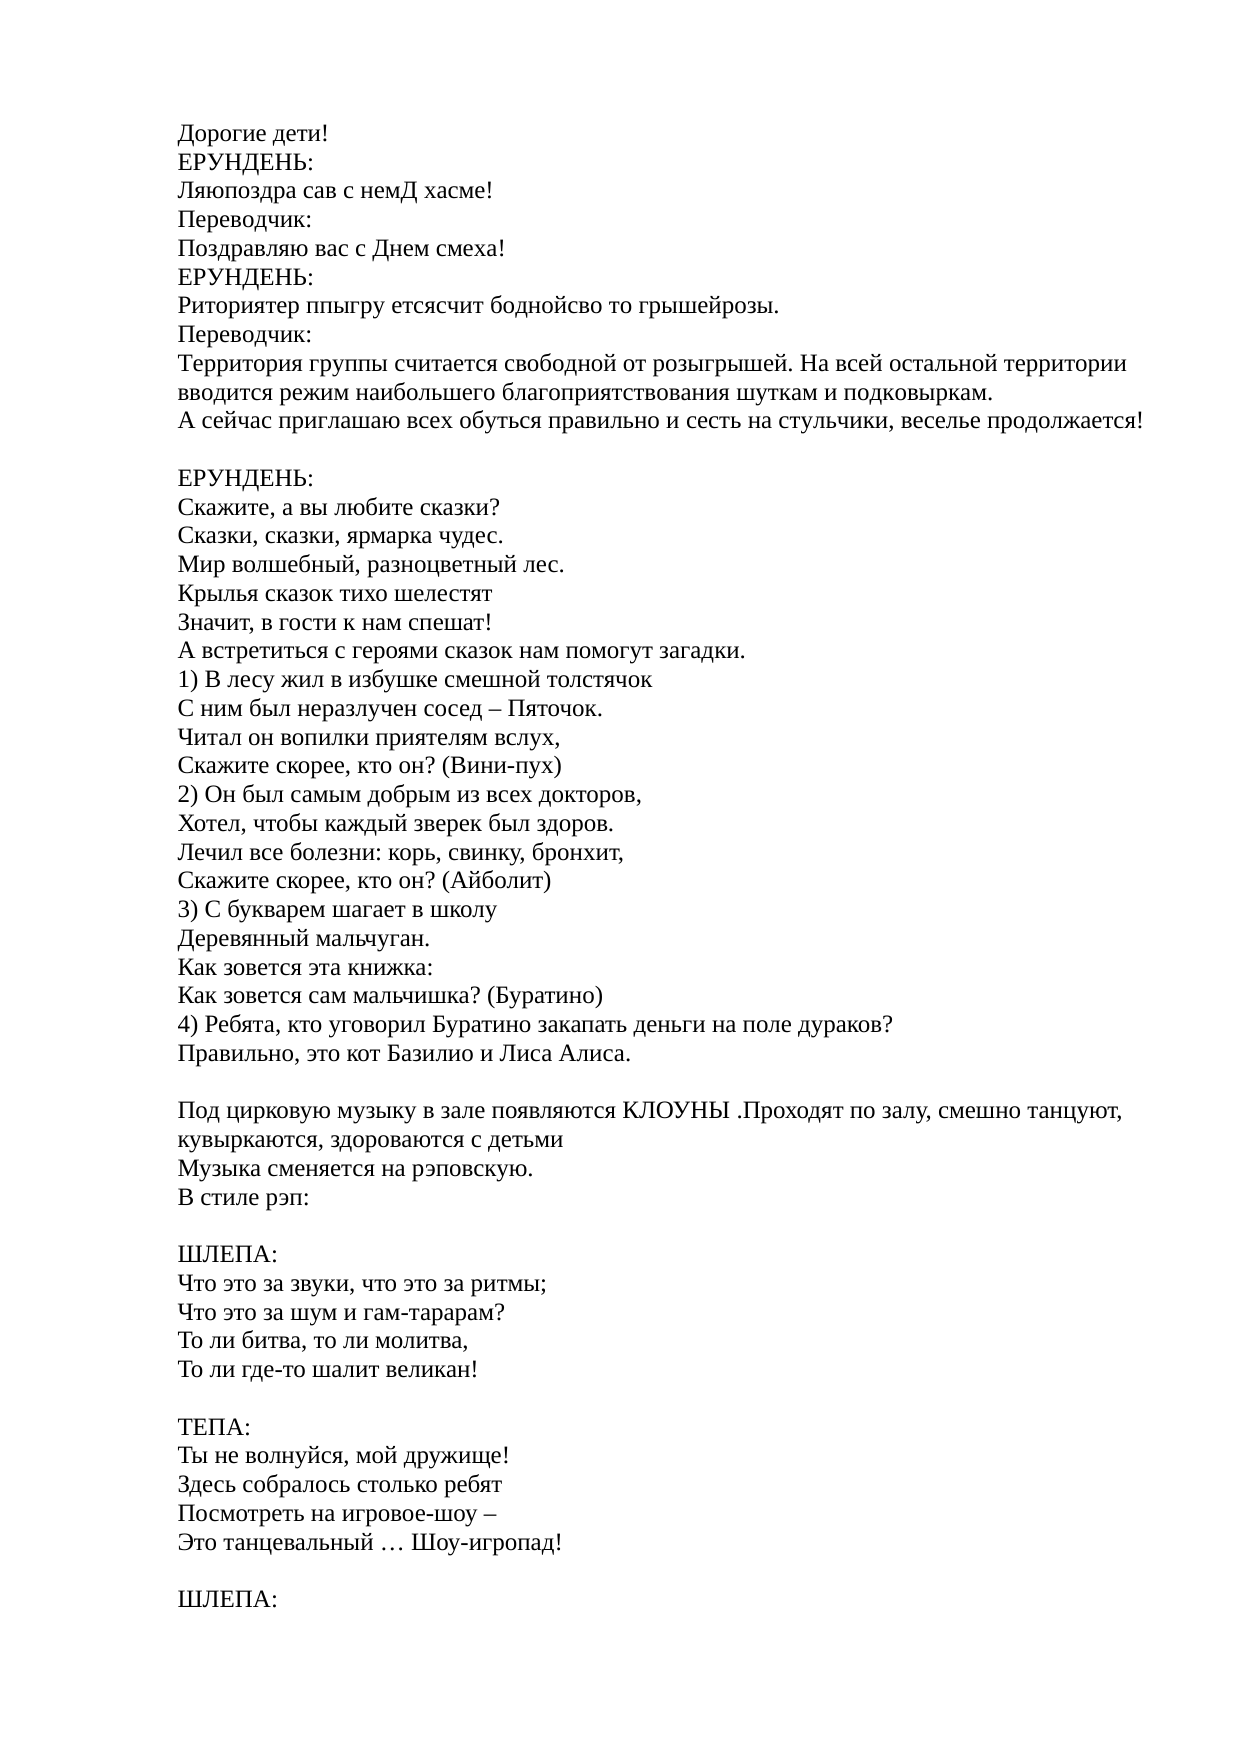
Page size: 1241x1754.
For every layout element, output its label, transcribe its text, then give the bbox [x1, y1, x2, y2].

text Переводчик: Поздравляю вас с Днем смеха! ЕРУНДЕНЬ: [177, 204, 1152, 291]
text Риториятер ппыгру етсясчит боднойсво то грышейрозы. Переводчик: Территория группы считается свободной от розыгрышей. На всей остальной территории вводится режим наибольшего благоприятствования шуткам и подковыркам. [177, 291, 1152, 406]
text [177, 118, 1152, 176]
subtitle Скажите, а вы любите сказки? Сказки, сказки, ярмарка чудес. Мир волшебный, разноцветный лес. Крылья сказок тихо шелестят Значит, в гости к нам спешат! А встретиться с героями сказок нам помогут загадки. 1) В лесу жил в избушке смешной толстячок С ним был неразлучен сосед – Пяточок. Читал он вопилки приятелям вслух, Скажите скорее, кто он? (Вини-пух) 2) Он был самым добрым из всех докторов, Хотел, чтобы каждый зверек был здоров. Лечил все болезни: корь, свинку, бронхит, Скажите скорее, кто он? (Айболит) 3) С букварем шагает в школу Деревянный мальчуган. Как зовется эта книжка: Как зовется сам мальчишка? (Буратино) 4) Ребята, кто уговорил Буратино закапать деньги на поле дураков? Правильно, это кот Базилио и Лиса Алиса. Под цирковую музыку в зале появляются КЛОУНЫ .Проходят по залу, смешно танцуют, кувыркаются, здороваются с детьми Музыка сменяется на рэповскую. В стиле рэп: [177, 492, 1152, 1211]
text Ляюпоздра сав с немД хасме! [177, 176, 1152, 204]
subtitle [177, 1211, 1152, 1613]
text А сейчас приглашаю всех обуться правильно и сесть на стульчики, веселье продолжается! ЕРУНДЕНЬ: [177, 406, 1152, 492]
